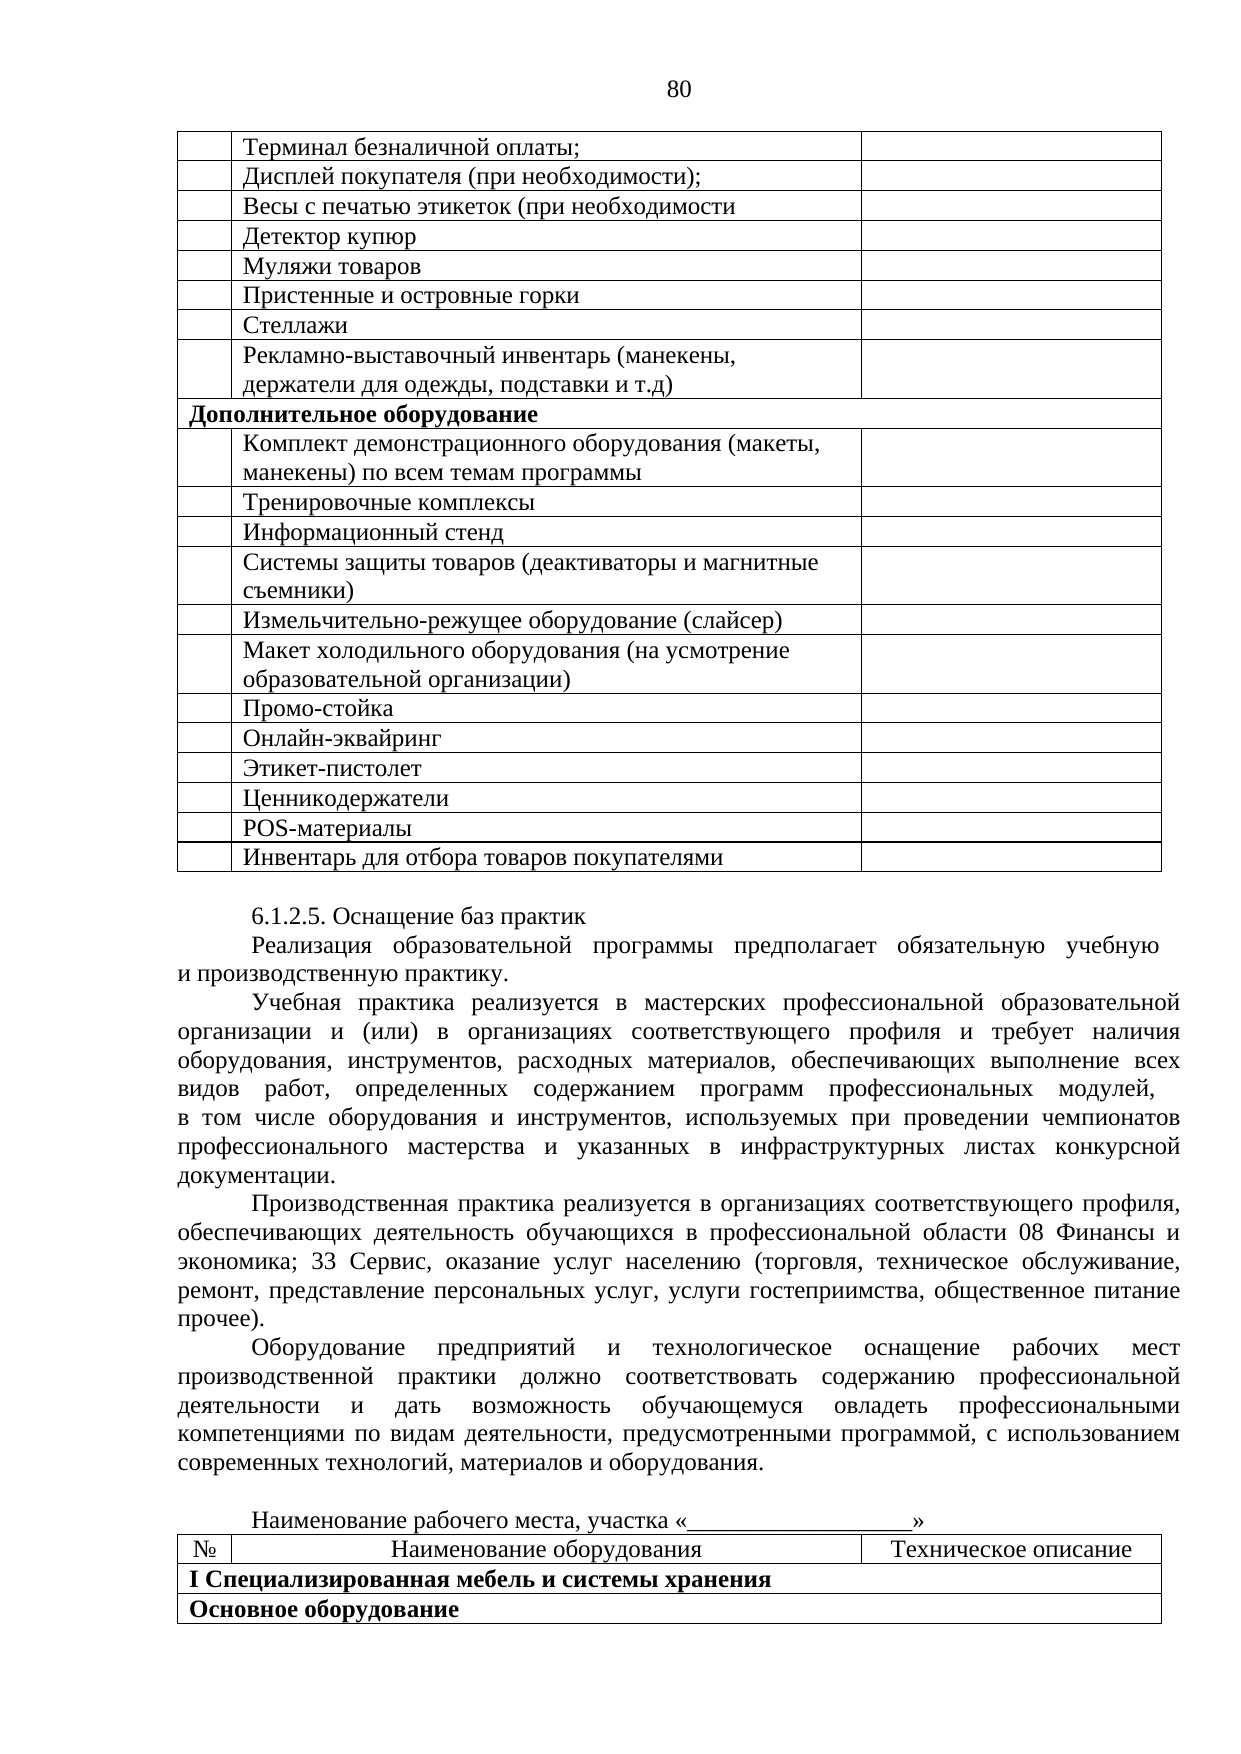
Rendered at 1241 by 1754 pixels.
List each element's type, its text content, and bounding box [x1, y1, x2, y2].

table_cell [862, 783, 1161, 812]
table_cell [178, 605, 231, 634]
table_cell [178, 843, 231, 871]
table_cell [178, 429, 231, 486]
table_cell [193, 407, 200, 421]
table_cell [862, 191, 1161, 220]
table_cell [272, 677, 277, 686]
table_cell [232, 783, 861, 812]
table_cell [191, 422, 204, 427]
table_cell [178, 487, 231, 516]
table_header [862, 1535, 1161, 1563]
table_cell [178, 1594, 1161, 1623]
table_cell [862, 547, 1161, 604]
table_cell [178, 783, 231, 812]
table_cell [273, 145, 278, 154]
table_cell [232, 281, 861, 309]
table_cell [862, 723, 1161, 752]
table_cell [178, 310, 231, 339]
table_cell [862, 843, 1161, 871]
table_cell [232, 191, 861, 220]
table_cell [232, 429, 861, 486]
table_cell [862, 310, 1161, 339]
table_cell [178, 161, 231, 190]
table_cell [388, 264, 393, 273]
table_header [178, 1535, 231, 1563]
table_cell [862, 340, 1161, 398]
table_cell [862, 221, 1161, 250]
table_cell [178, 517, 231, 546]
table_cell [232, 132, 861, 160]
text Производственная практика реализуется в организациях соответствующего профиля, обеспечивающих деятельность обучающихся в профессиональной области 08 Финансы и экономика; 33 Сервис, оказание услуг населению (торговля, техническое обслуживание, ремонт, представление персональных услуг, услуги гостеприимства, общественное питание прочее). [177, 1188, 1181, 1332]
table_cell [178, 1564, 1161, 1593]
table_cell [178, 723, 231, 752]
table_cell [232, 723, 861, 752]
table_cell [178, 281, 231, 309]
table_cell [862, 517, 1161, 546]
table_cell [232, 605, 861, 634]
text Реализация образовательной программы предполагает обязательную учебную и производственную практику. [177, 930, 1181, 987]
text Оборудование предприятий и технологическое оснащение рабочих мест производственной практики должно соответствовать содержанию профессиональной деятельности и дать возможность обучающемуся овладеть профессиональными компетенциями по видам деятельности, предусмотренными программой, с использованием современных технологий, материалов и оборудования. [177, 1332, 1181, 1476]
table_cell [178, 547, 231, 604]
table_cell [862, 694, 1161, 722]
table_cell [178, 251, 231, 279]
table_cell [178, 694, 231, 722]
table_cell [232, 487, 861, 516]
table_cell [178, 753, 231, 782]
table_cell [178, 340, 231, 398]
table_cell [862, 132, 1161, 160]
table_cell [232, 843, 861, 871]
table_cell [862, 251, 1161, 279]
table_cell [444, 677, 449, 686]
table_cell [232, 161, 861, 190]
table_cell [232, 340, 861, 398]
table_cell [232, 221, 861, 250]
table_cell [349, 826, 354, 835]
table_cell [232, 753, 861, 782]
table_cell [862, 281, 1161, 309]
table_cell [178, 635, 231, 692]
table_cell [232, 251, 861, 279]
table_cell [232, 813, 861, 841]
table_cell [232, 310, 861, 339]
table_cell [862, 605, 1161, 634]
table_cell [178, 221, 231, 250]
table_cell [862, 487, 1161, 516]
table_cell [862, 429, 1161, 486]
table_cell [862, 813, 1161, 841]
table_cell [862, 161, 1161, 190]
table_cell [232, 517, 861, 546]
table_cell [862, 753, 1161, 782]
text Учебная практика реализуется в мастерских профессиональной образовательной организации и (или) в организациях соответствующего профиля и требует наличия оборудования, инструментов, расходных материалов, обеспечивающих выполнение всех видов работ, определенных содержанием программ профессиональных модулей, в том числе оборудования и инструментов, используемых при проведении чемпионатов профессионального мастерства и указанных в инфраструктурных листах конкурсной документации. [177, 987, 1181, 1188]
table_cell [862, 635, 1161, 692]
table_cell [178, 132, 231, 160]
text Наименование рабочего места, участка «__________________» [177, 1505, 1181, 1533]
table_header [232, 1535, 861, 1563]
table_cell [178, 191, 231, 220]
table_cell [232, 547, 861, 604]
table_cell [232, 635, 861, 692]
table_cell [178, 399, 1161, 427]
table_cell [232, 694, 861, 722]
text 6.1.2.5. Оснащение баз практик [177, 901, 1181, 930]
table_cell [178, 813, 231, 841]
